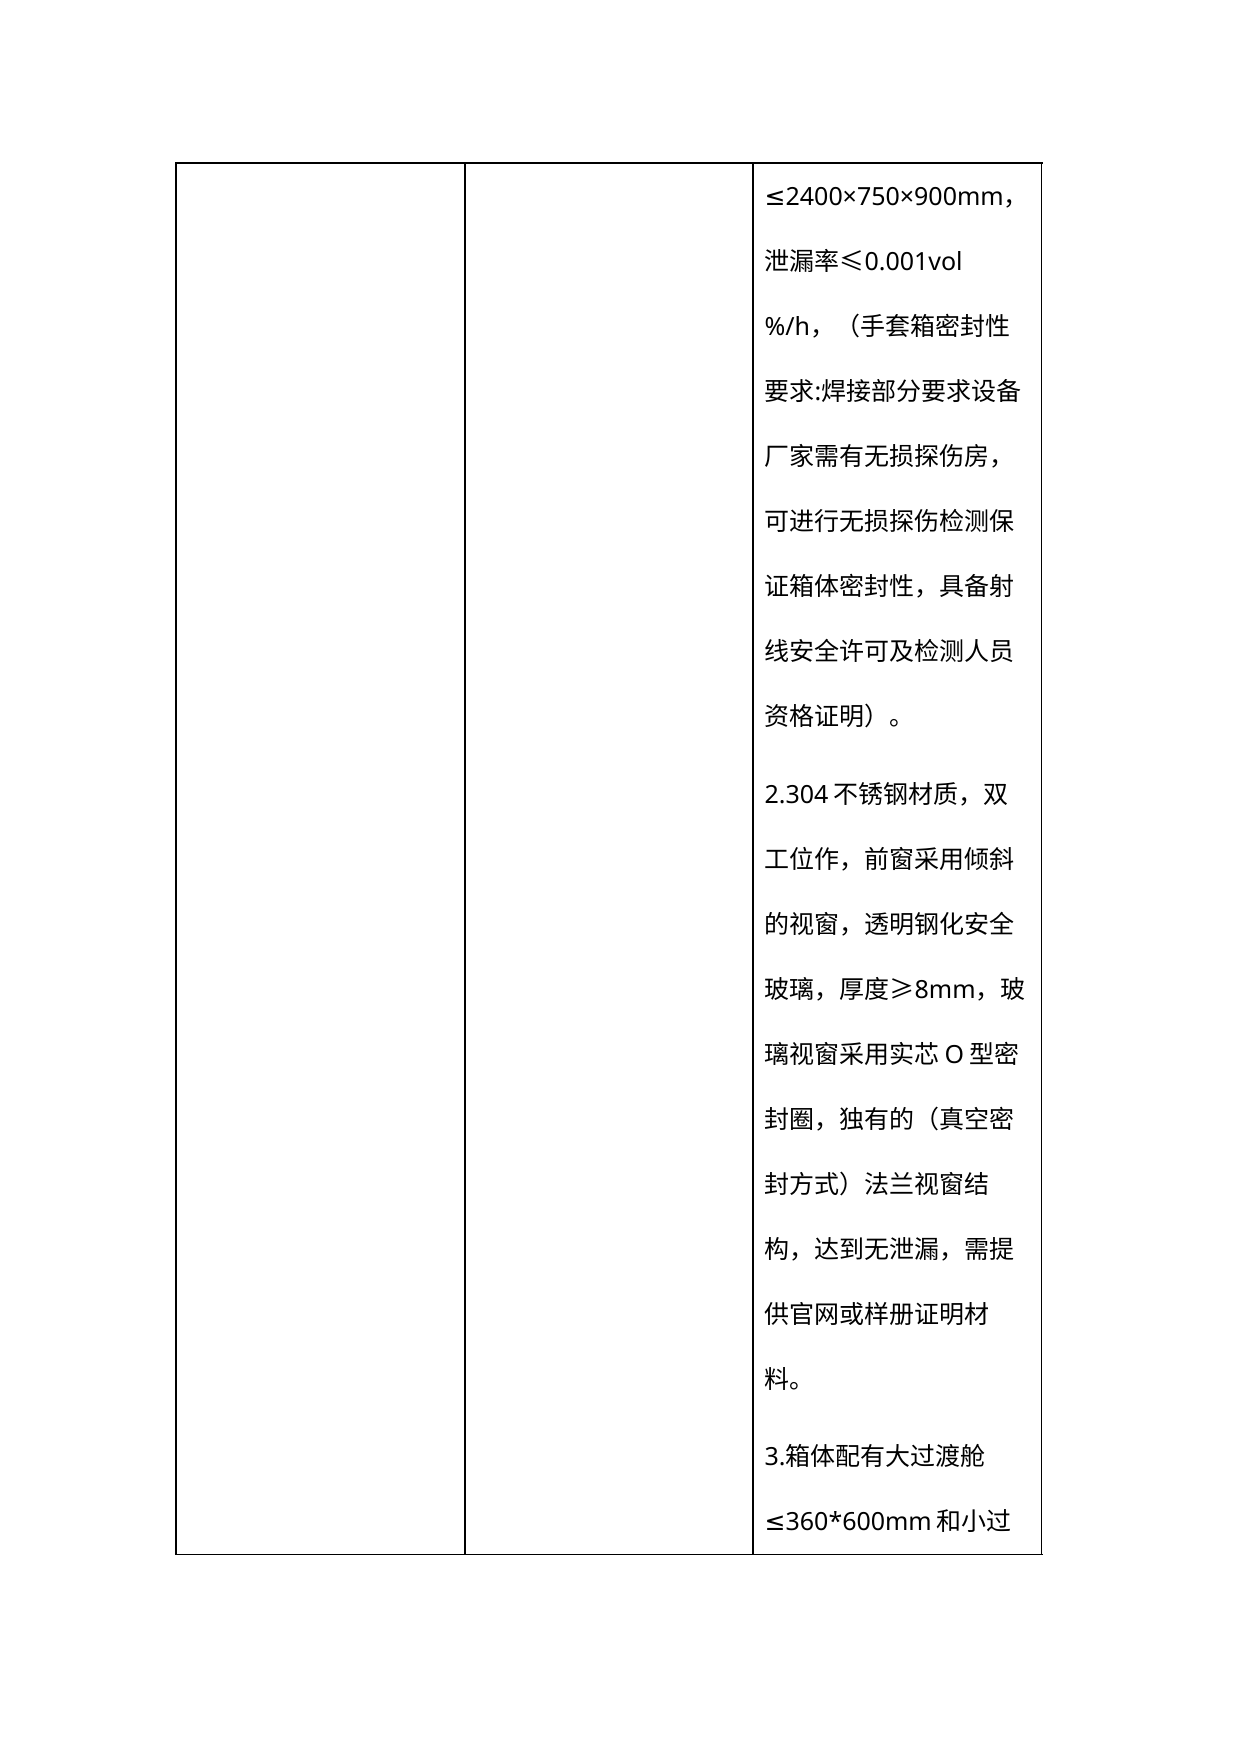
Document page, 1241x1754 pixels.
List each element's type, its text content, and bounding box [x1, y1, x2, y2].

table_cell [754, 164, 1041, 1553]
table_cell [466, 164, 752, 1553]
table_cell 1 [177, 164, 464, 1553]
